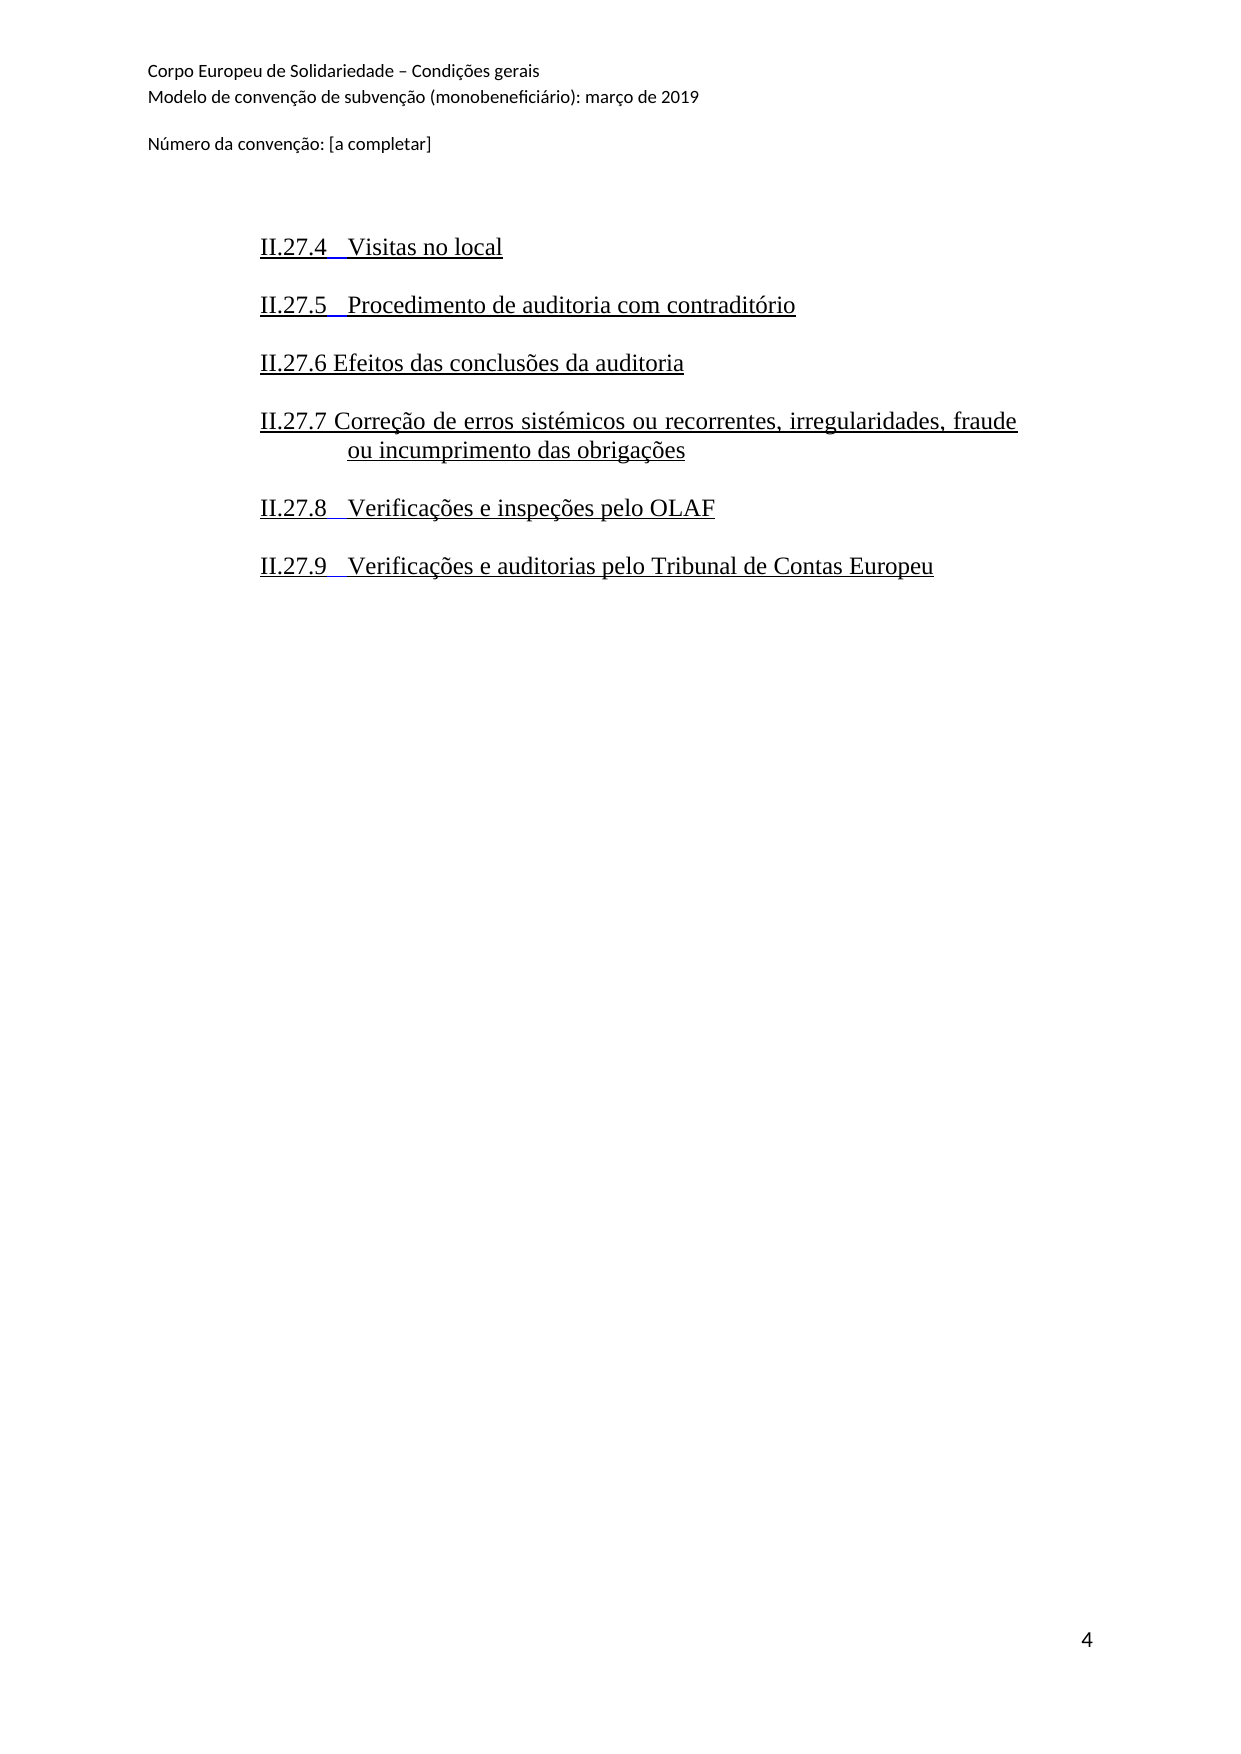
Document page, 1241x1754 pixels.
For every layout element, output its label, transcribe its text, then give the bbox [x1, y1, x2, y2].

text II.27.7 Correção de erros sistémicos ou recorrentes, irregularidades, fraude ou incumprimento das obrigações 37 [260, 433, 1017, 464]
text II.27.9 Verificações e auditorias pelo Tribunal de Contas Europeu 40 [260, 551, 1017, 579]
text II.27.7 Correção de erros sistémicos ou recorrentes, irregularidades, fraude ou incumprimento das obrigações 37 [260, 406, 1017, 431]
text II.27.6 Efeitos das conclusões da auditoria 37 [260, 348, 1017, 377]
text II.27.5 Procedimento de auditoria com contraditório 37 [260, 290, 1017, 319]
text II.27.4 Visitas no local 36 [260, 232, 1017, 261]
text II.27.8 Verificações e inspeções pelo OLAF 39 [260, 493, 1017, 522]
